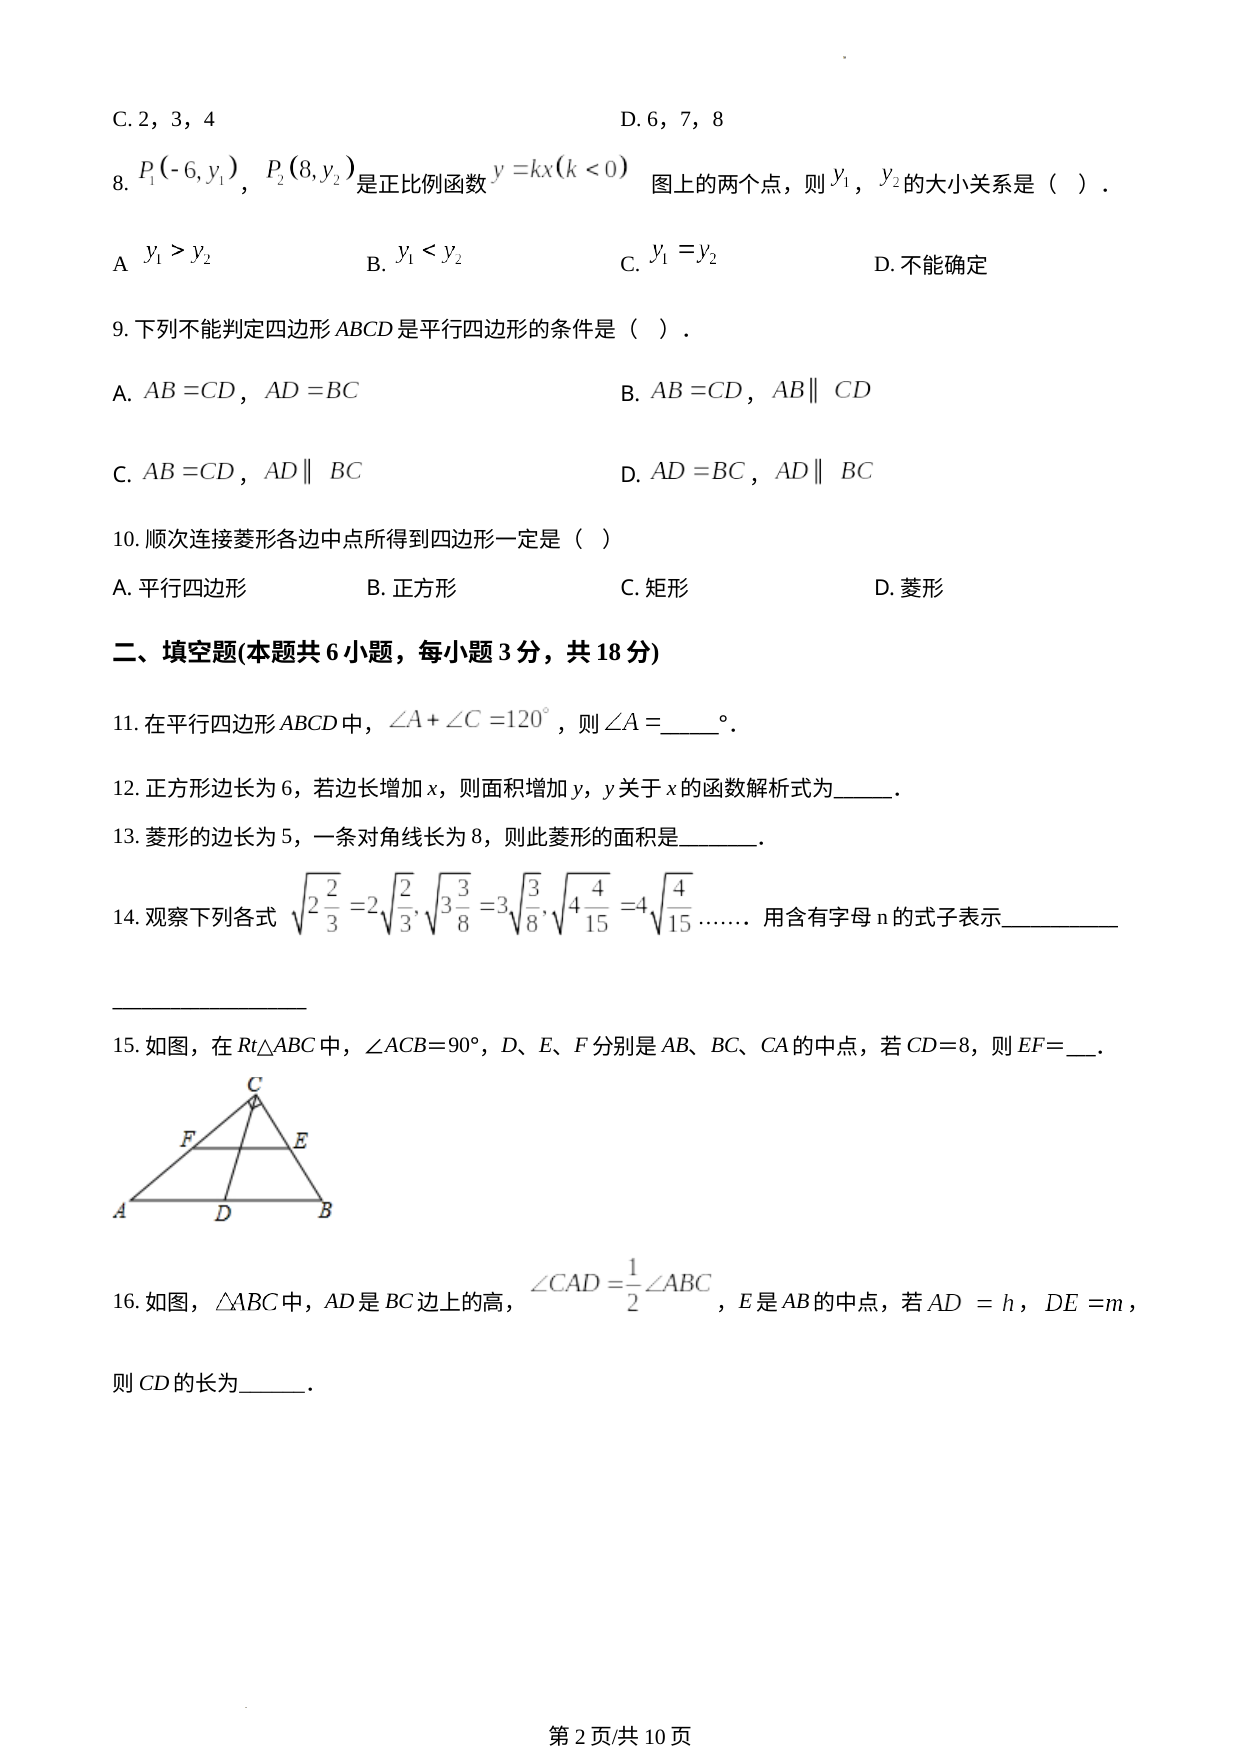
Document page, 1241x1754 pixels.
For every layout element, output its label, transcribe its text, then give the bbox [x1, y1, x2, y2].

text 二、填空题(本题共6小题，每小题3分，共18分) [112, 618, 1128, 683]
text A. ， B. ， [112, 360, 1128, 425]
text A. 平行四边形 B. 正方形 C. 矩形 D. 菱形 [112, 570, 1128, 603]
text 13. 菱形的边长为5，一条对角线长为8，则此菱形的面积是________． [112, 819, 1128, 852]
text 14. 观察下列各式 ……．用含有字母n的式子表示________________________________ [112, 867, 1128, 1014]
picture [112, 1077, 338, 1226]
text C. 2，3，4 D. 6，7，8 [112, 102, 1128, 134]
text 15. 如图，在Rt△ABC中，∠ACB＝90°，D、E、F分别是AB、BC、CA的中点，若CD＝8，则EF＝___． [112, 1029, 1128, 1061]
text 10. 顺次连接菱形各边中点所得到四边形一定是（ ） [112, 522, 1128, 554]
text C. ， D. ， [112, 441, 1128, 506]
text 11. 在平行四边形ABCD中，，则______°． [112, 690, 1128, 755]
text 16. 如图，中，AD是BC边上的高，，E是AB的中点，若，，则CD的长为______． [112, 1252, 1128, 1398]
text 9. 下列不能判定四边形ABCD是平行四边形的条件是（ ）． [112, 312, 1128, 344]
text A B. C. D. 不能确定 [112, 231, 1128, 296]
text 8. ，是正比例函数图上的两个点，则，的大小关系是（ ）． [112, 150, 1128, 215]
text 12. 正方形边长为6，若边长增加x，则面积增加y，y关于x的函数解析式为______． [112, 771, 1128, 803]
